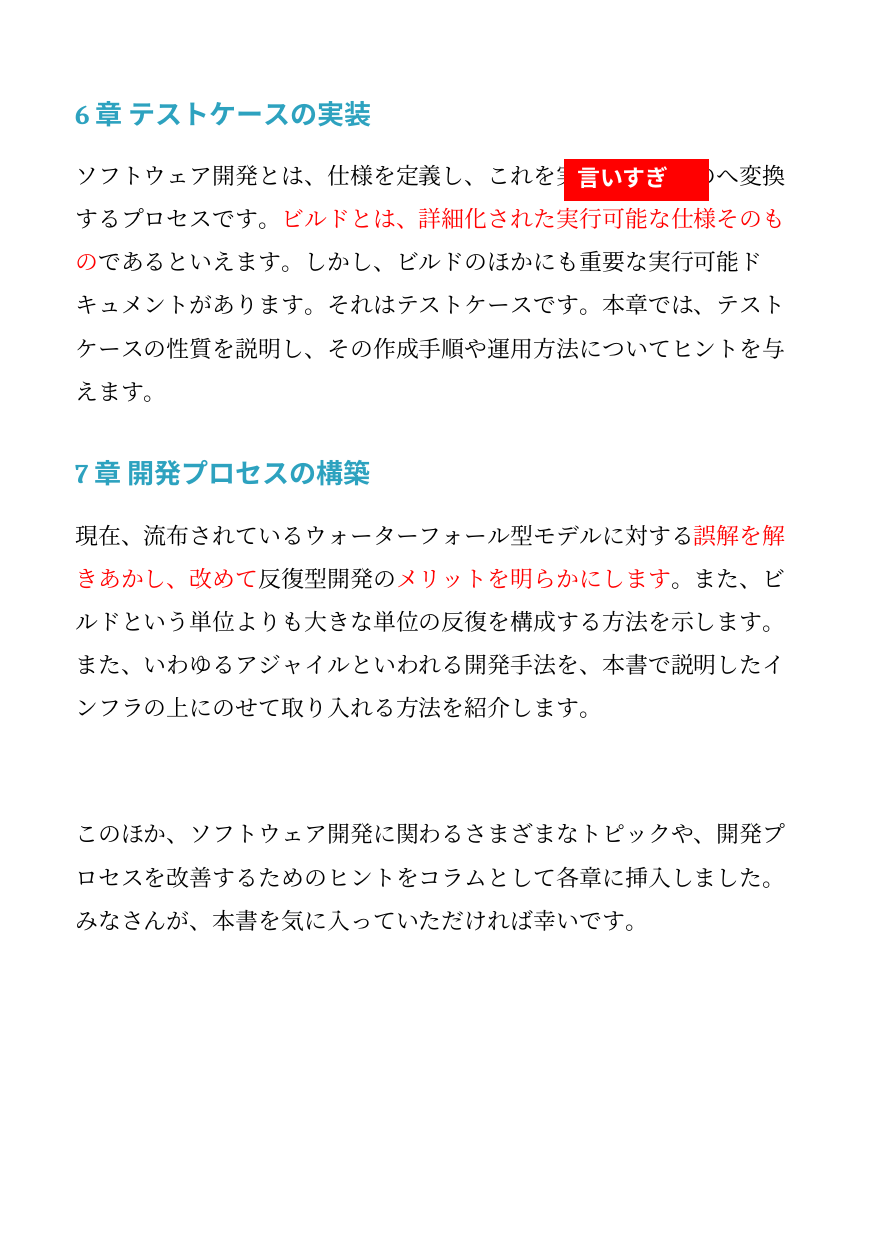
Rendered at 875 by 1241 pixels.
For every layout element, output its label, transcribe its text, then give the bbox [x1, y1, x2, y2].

text ソフトウェア開発とは、仕様を定義し、これを実行可能なものへ変換するプロセスです。ビルドとは、詳細化された実行可能な仕様そのものであるといえます。しかし、ビルドのほかにも重要な実行可能ドキュメントがあります。それはテストケースです。本章では、テストケースの性質を説明し、その作成手順や運用方法についてヒントを与えます。 [75, 156, 799, 409]
text このほか、ソフトウェア開発に関わるさまざまなトピックや、開発プロセスを改善するためのヒントをコラムとして各章に挿入しました。みなさんが、本書を気に入っていただければ幸いです。 [75, 814, 799, 938]
subtitle 6章 テストケースの実装 [75, 75, 799, 150]
text 現在、流布されているウォーターフォール型モデルに対する誤解を解きあかし、改めて反復型開発のメリットを明らかにします。また、ビルドという単位よりも大きな単位の反復を構成する方法を示します。また、いわゆるアジャイルといわれる開発手法を、本書で説明したインフラの上にのせて取り入れる方法を紹介します。 [75, 516, 799, 726]
subtitle 7章 開発プロセスの構築 [75, 435, 799, 510]
